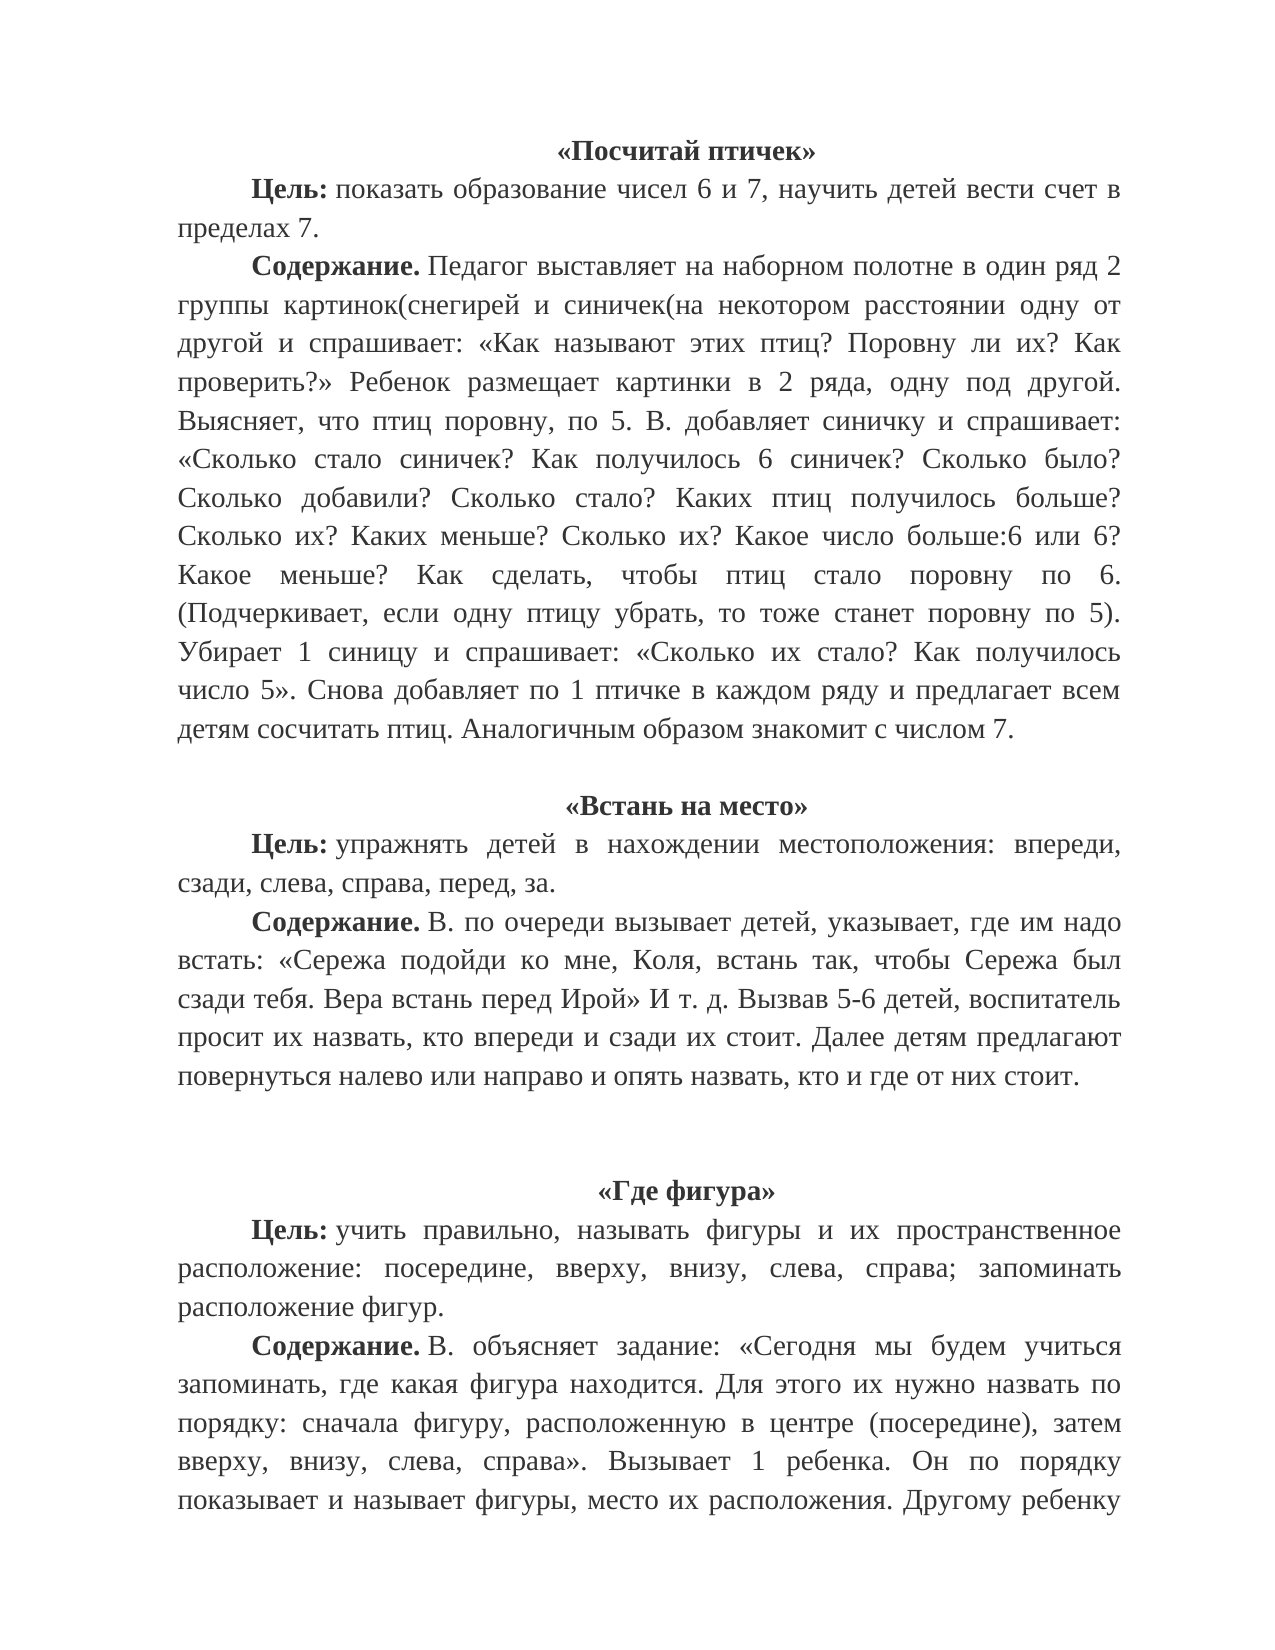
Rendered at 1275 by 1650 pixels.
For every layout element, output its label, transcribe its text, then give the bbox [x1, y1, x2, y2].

text «Встань на место» [177, 788, 1122, 822]
text Содержание. В. по очереди вызывает детей, указывает, где им надо встать: «Сережа подойди ко мне, Коля, встань так, чтобы Сережа был сзади тебя. Вера встань перед Ирой» И т. д. Вызвав 5-6 детей, воспитатель просит их назвать, кто впереди и сзади их стоит. Далее детям предлагают повернуться налево или направо и опять назвать, кто и где от них стоит. [177, 904, 1122, 1091]
text «Посчитай птичек» [177, 133, 1122, 166]
text Цель: упражнять детей в нахождении местоположения: впереди, сзади, слева, справа, перед, за. [177, 827, 1122, 899]
text Цель: учить правильно, называть фигуры и их пространственное расположение: посередине, вверху, внизу, слева, справа; запоминать расположение фигур. [177, 1212, 1122, 1323]
text Цель: показать образование чисел 6 и 7, научить детей вести счет в пределах 7. [177, 171, 1122, 243]
text Содержание. Педагог выставляет на наборном полотне в один ряд 2 группы картинок(снегирей и синичек(на некотором расстоянии одну от другой и спрашивает: «Как называют этих птиц? Поровну ли их? Как проверить?» Ребенок размещает картинки в 2 ряда, одну под другой. Выясняет, что птиц поровну, по 5. В. добавляет синичку и спрашивает: «Сколько стало синичек? Как получилось 6 синичек? Сколько было? Сколько добавили? Сколько стало? Каких птиц получилось больше? Сколько их? Каких меньше? Сколько их? Какое число больше:6 или 6?Какое меньше? Как сделать, чтобы птиц стало поровну по 6. (Подчеркивает, если одну птицу убрать, то тоже станет поровну по 5). Убирает 1 синицу и спрашивает: «Сколько их стало? Как получилось число 5». Снова добавляет по 1 птичке в каждом ряду и предлагает всем детям сосчитать птиц. Аналогичным образом знакомит с числом 7. [177, 248, 1122, 744]
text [177, 1328, 1122, 1515]
text «Где фигура» [177, 1173, 1122, 1207]
